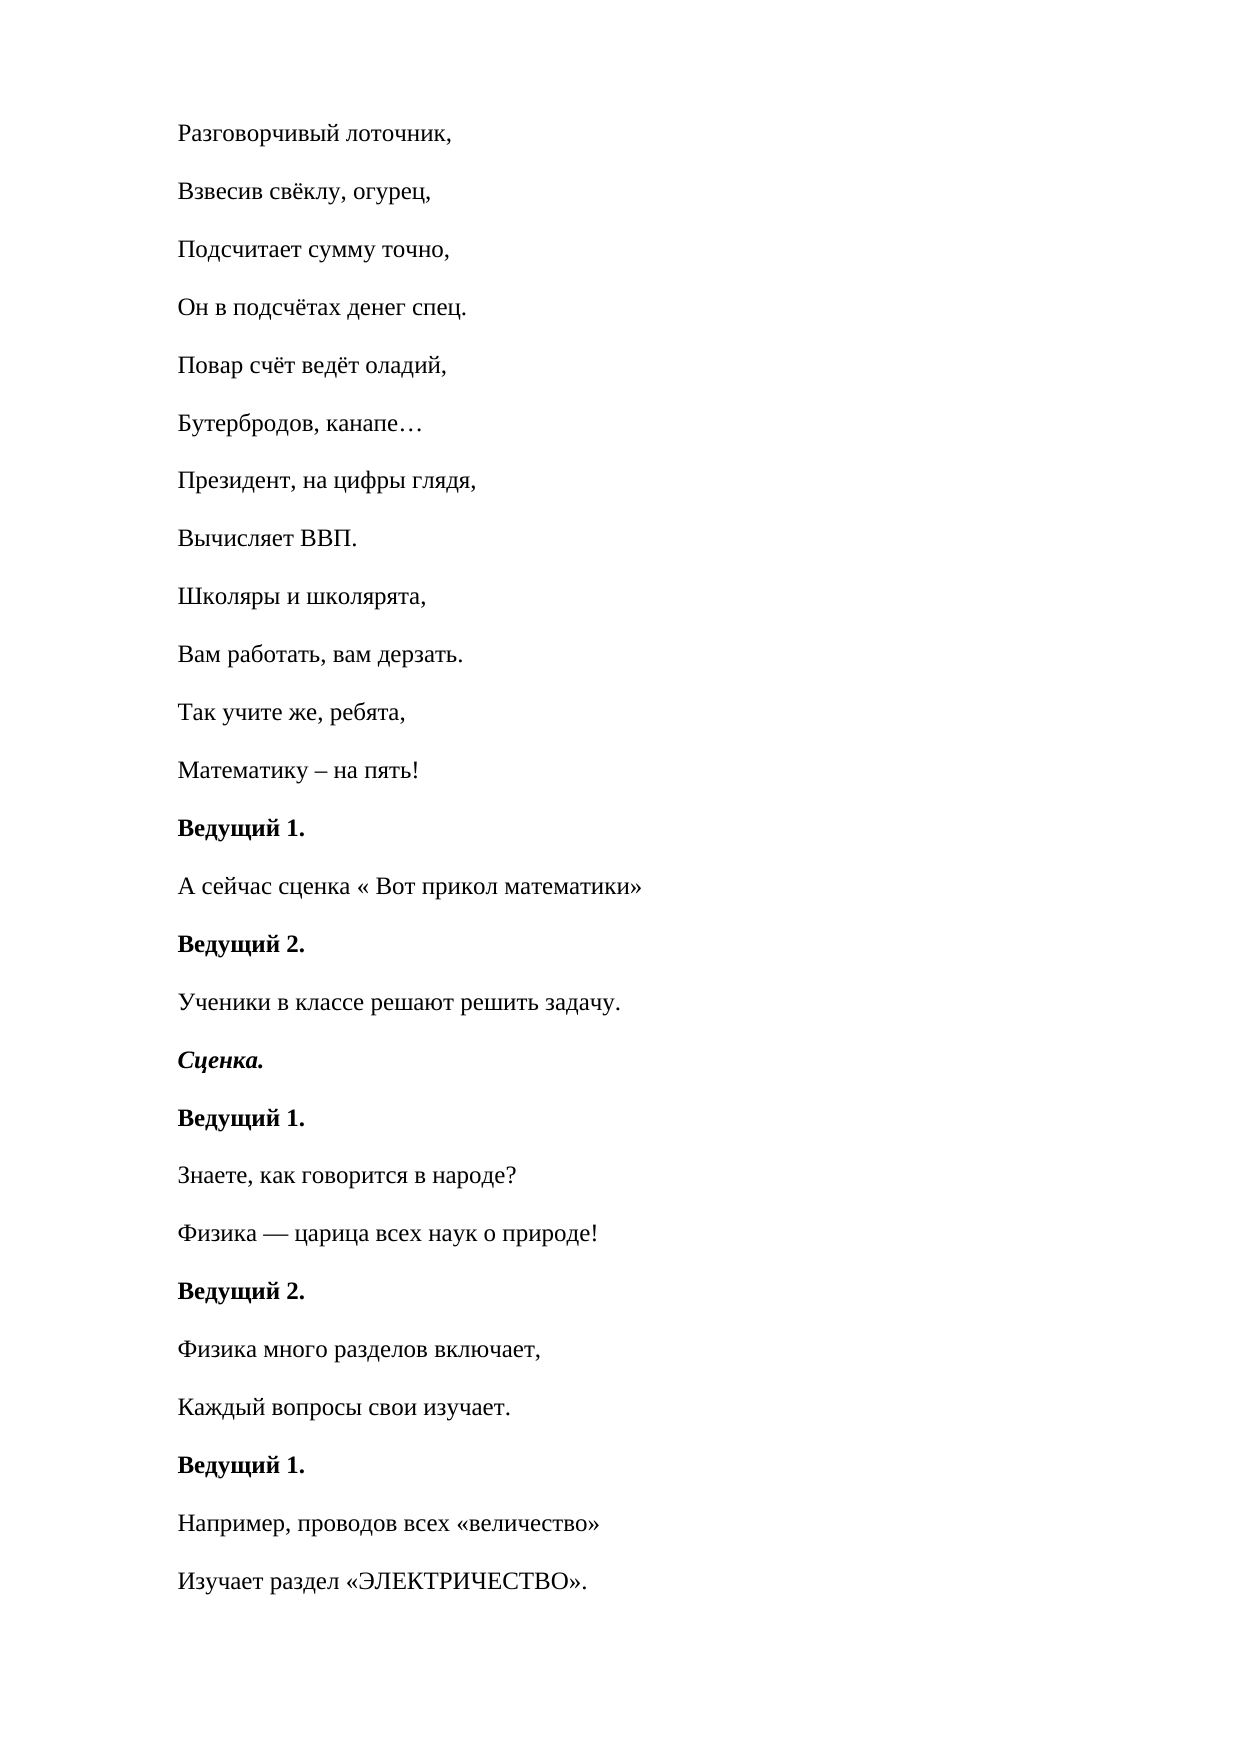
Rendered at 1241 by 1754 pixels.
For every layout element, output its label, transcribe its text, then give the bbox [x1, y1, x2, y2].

text Разговорчивый лоточник, [177, 118, 1152, 147]
text Каждый вопросы свои изучает. [177, 1392, 1152, 1421]
text Физика — царица всех наук о природе! [177, 1218, 1152, 1247]
text Взвесив свёклу, огурец, [177, 176, 1152, 205]
text Ученики в классе решают решить задачу. [177, 987, 1152, 1016]
text Подсчитает сумму точно, [177, 234, 1152, 263]
text Математику – на пять! [177, 755, 1152, 784]
text Вычисляет ВВП. [177, 523, 1152, 552]
text Школяры и школярята, [177, 581, 1152, 610]
text Сценка. [177, 1045, 1152, 1073]
text Например, проводов всех «величество» [177, 1508, 1152, 1537]
text Знаете, как говорится в народе? [177, 1161, 1152, 1189]
text Ведущий 1. [177, 813, 1152, 842]
text Повар счёт ведёт оладий, [177, 350, 1152, 378]
text Ведущий 1. [177, 1450, 1152, 1479]
text Он в подсчётах денег спец. [177, 292, 1152, 321]
text Ведущий 2. [177, 1276, 1152, 1305]
text Физика много разделов включает, [177, 1334, 1152, 1363]
text Вам работать, вам дерзать. [177, 639, 1152, 668]
text А сейчас сценка « Вот прикол математики» [177, 871, 1152, 900]
text Ведущий 1. [177, 1103, 1152, 1131]
text Бутербродов, канапе… [177, 408, 1152, 436]
text Ведущий 2. [177, 929, 1152, 958]
text Президент, на цифры глядя, [177, 466, 1152, 494]
text Так учите же, ребята, [177, 697, 1152, 726]
text Изучает раздел «ЭЛЕКТРИЧЕСТВО». [177, 1566, 1152, 1595]
